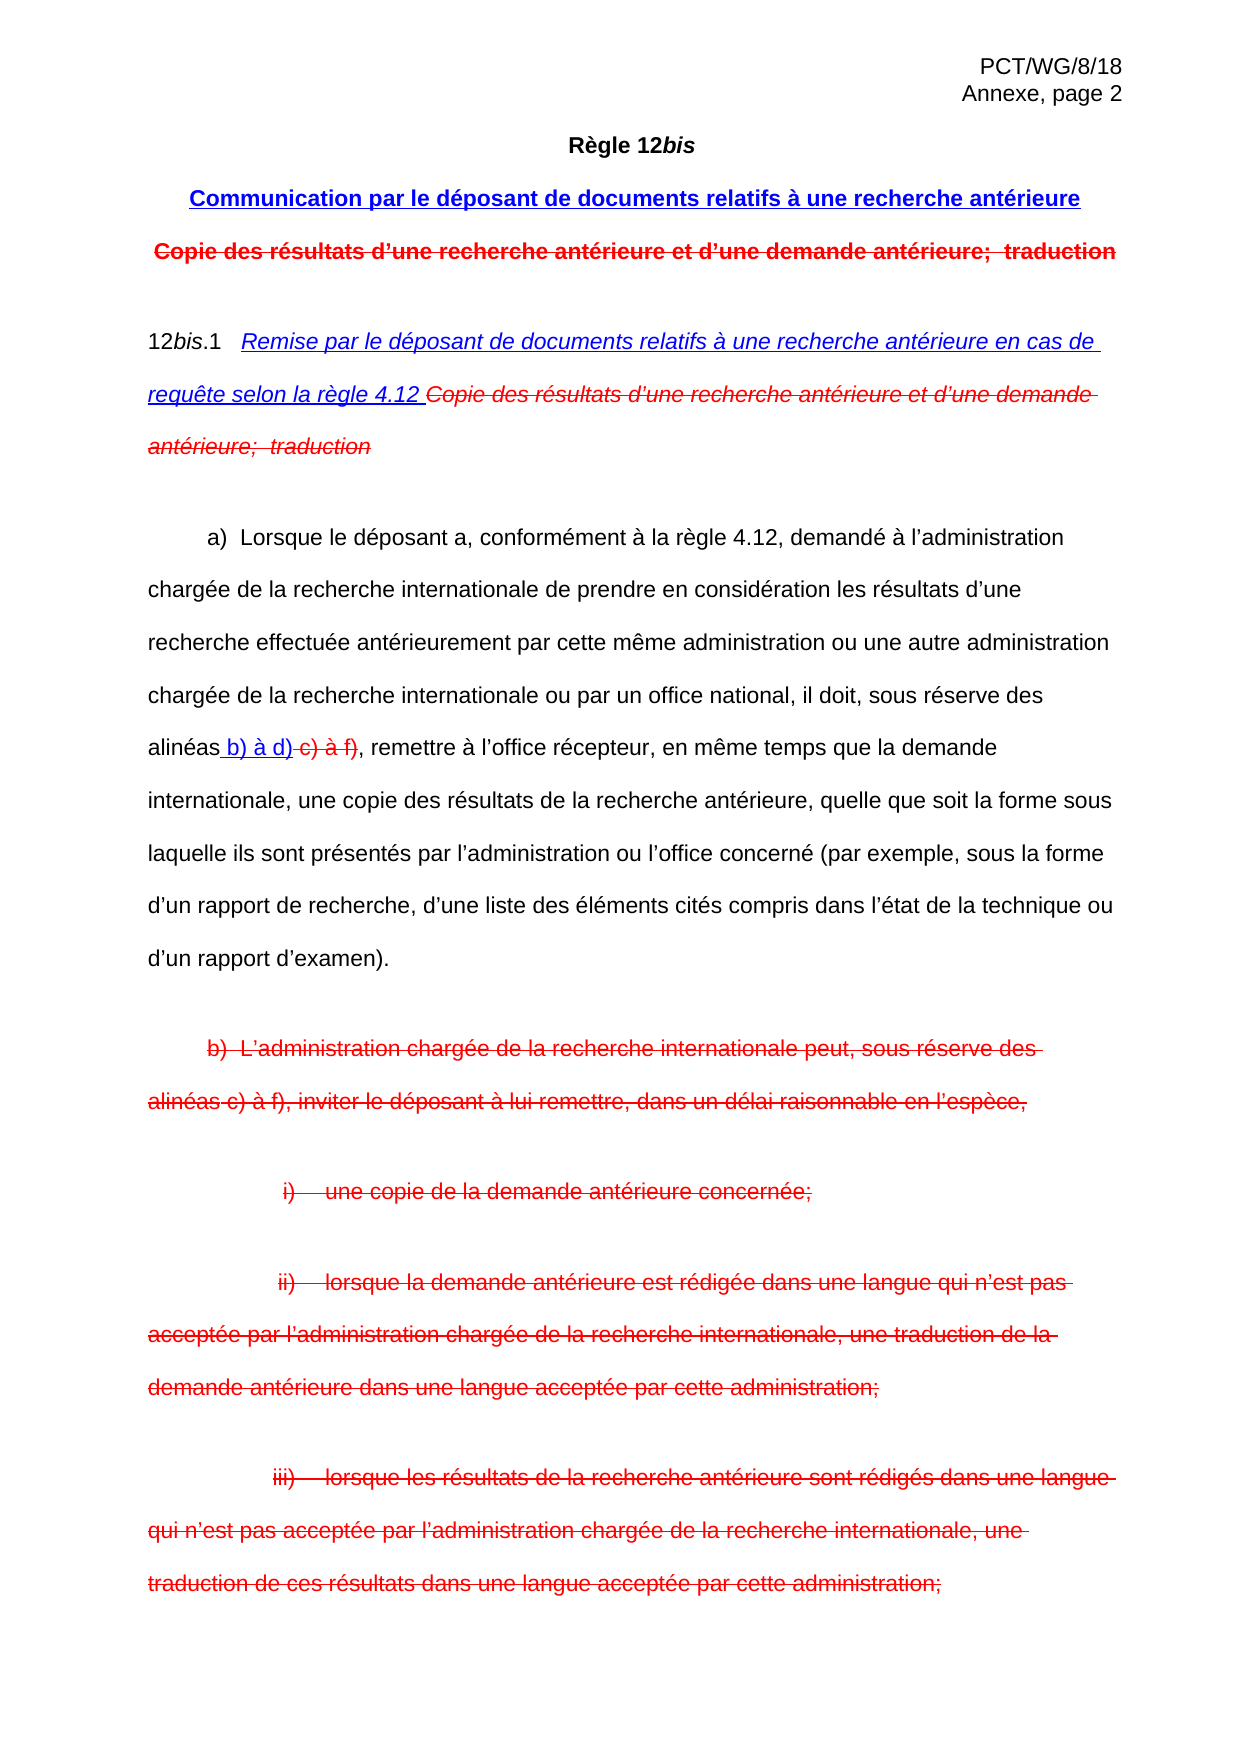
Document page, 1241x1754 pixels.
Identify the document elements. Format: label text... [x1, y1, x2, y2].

text b) L’administration chargée de la recherche internationale peut, sous réserve des alinéas c) à f), inviter le déposant à lui remettre, dans un délai raisonnable en l’espèce, [148, 1035, 1122, 1114]
text iii) lorsque les résultats de la recherche antérieure sont rédigés dans une langue qui n’est pas acceptée par l’administration chargée de la recherche internationale, une traduction de ces résultats dans une langue acceptée par cette administration; [148, 1464, 1122, 1596]
title 12bis.1 Remise par le déposant de documents relatifs à une recherche antérieure en cas de requête selon la règle 4.12 Copie des résultats d’une recherche antérieure et d’une demande antérieure; traduction [148, 328, 1122, 459]
text a) Lorsque le déposant a, conformément à la règle 4.12, demandé à l’administration chargée de la recherche internationale de prendre en considération les résultats d’une recherche effectuée antérieurement par cette même administration ou une autre administration chargée de la recherche internationale ou par un office national, il doit, sous réserve des alinéas b) à d) c) à f), remettre à l’office récepteur, en même temps que la demande internationale, une copie des résultats de la recherche antérieure, quelle que soit la forme sous laquelle ils sont présentés par l’administration ou l’office concerné (par exemple, sous la forme d’un rapport de recherche, d’une liste des éléments cités compris dans l’état de la technique ou d’un rapport d’examen). [148, 523, 1122, 971]
title Règle 12bis Communication par le déposant de documents relatifs à une recherche antérieure Copie des résultats d’une recherche antérieure et d’une demande antérieure; traduction [148, 132, 1122, 264]
text ii) lorsque la demande antérieure est rédigée dans une langue qui n’est pas acceptée par l’administration chargée de la recherche internationale, une traduction de la demande antérieure dans une langue acceptée par cette administration; [148, 1268, 1122, 1400]
text i) une copie de la demande antérieure concernée; [148, 1178, 1122, 1204]
